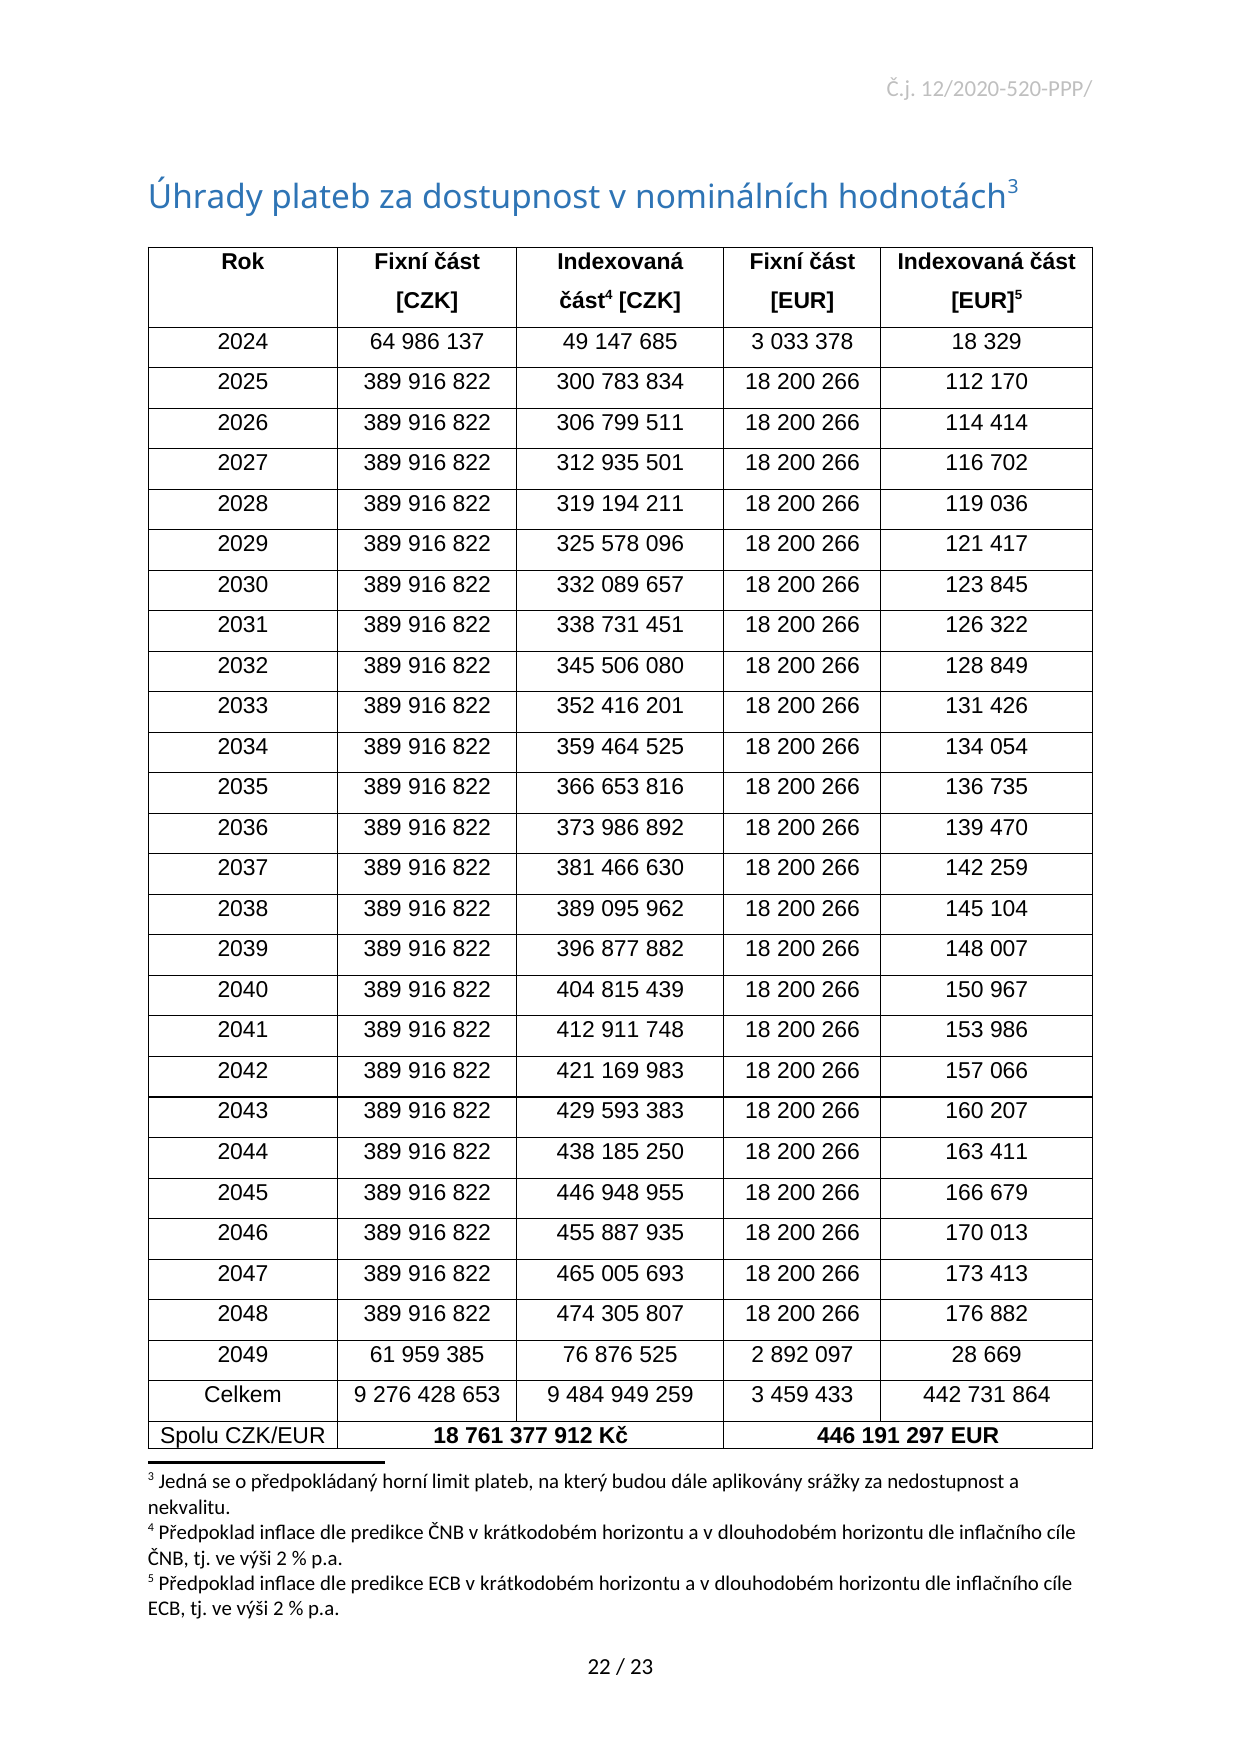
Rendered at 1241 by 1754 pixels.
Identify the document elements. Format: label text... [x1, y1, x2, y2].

table_cell 18 200 266 [724, 611, 880, 651]
table_cell 2045 [149, 1179, 337, 1218]
table_cell 126 322 [881, 611, 1092, 651]
table_cell 306 799 511 [517, 409, 723, 448]
table_cell 389 916 822 [338, 652, 516, 691]
table_cell 18 200 266 [724, 733, 880, 772]
table_cell 18 200 266 [724, 935, 880, 975]
table_cell 18 200 266 [724, 773, 880, 813]
table_cell 176 882 [881, 1300, 1092, 1339]
table_cell 389 916 822 [338, 409, 516, 448]
table_cell 2038 [149, 895, 337, 934]
table_cell 389 916 822 [338, 814, 516, 853]
table_cell 389 916 822 [338, 368, 516, 408]
table_cell 455 887 935 [517, 1219, 723, 1258]
table_cell 2044 [149, 1138, 337, 1177]
table_header Indexovaná část [CZK] [517, 248, 723, 327]
table_cell 389 916 822 [338, 490, 516, 529]
table_cell 3 033 378 [724, 328, 880, 367]
table_cell 148 007 [881, 935, 1092, 975]
table_cell 18 200 266 [724, 895, 880, 934]
table_cell 18 200 266 [724, 692, 880, 732]
table_cell 49 147 685 [517, 328, 723, 367]
subtitle Úhrady plateb za dostupnost v nominálních hodnotách [148, 173, 1093, 218]
table_header Fixní část [CZK] [338, 248, 516, 327]
table_cell 18 200 266 [724, 854, 880, 894]
table_cell 2041 [149, 1016, 337, 1056]
table_cell 2037 [149, 854, 337, 894]
table_cell 9 484 949 259 [517, 1381, 723, 1421]
table_header Indexovaná část [EUR] [881, 248, 1092, 327]
table_cell 18 200 266 [724, 1179, 880, 1218]
table_cell 389 095 962 [517, 895, 723, 934]
table_cell 18 200 266 [724, 571, 880, 610]
table_cell 389 916 822 [338, 1016, 516, 1056]
table_cell 389 916 822 [338, 1300, 516, 1339]
table_cell 123 845 [881, 571, 1092, 610]
table_cell 173 413 [881, 1260, 1092, 1299]
table_cell 18 200 266 [724, 1016, 880, 1056]
table_cell 3 459 433 [724, 1381, 880, 1421]
table_cell 446 948 955 [517, 1179, 723, 1218]
table_cell 2034 [149, 733, 337, 772]
table_cell 18 200 266 [724, 368, 880, 408]
table_cell 18 200 266 [724, 409, 880, 448]
table_cell 389 916 822 [338, 611, 516, 651]
table_cell 389 916 822 [338, 935, 516, 975]
table_cell 2049 [149, 1341, 337, 1380]
table_cell 18 200 266 [724, 1057, 880, 1096]
table_cell 404 815 439 [517, 976, 723, 1015]
table_cell 325 578 096 [517, 530, 723, 570]
table_cell 389 916 822 [338, 571, 516, 610]
table_cell 429 593 383 [517, 1098, 723, 1137]
table_cell 389 916 822 [338, 1138, 516, 1177]
table_cell 134 054 [881, 733, 1092, 772]
table_cell 421 169 983 [517, 1057, 723, 1096]
table_cell 157 066 [881, 1057, 1092, 1096]
table_cell 2025 [149, 368, 337, 408]
table_cell 2027 [149, 449, 337, 489]
table_cell 381 466 630 [517, 854, 723, 894]
table_cell 18 200 266 [724, 1300, 880, 1339]
table_cell 18 200 266 [724, 530, 880, 570]
table_cell 465 005 693 [517, 1260, 723, 1299]
table_cell 438 185 250 [517, 1138, 723, 1177]
table_cell 136 735 [881, 773, 1092, 813]
table_cell 114 414 [881, 409, 1092, 448]
table_cell 2030 [149, 571, 337, 610]
table_cell 76 876 525 [517, 1341, 723, 1380]
table_cell 389 916 822 [338, 976, 516, 1015]
table_cell 338 731 451 [517, 611, 723, 651]
table_cell 2032 [149, 652, 337, 691]
table_cell 2024 [149, 328, 337, 367]
table_cell Celkem [149, 1381, 337, 1421]
table_cell 2039 [149, 935, 337, 975]
table_cell 18 200 266 [724, 1098, 880, 1137]
table_cell 119 036 [881, 490, 1092, 529]
table_cell 2036 [149, 814, 337, 853]
table_cell 121 417 [881, 530, 1092, 570]
table_cell 2048 [149, 1300, 337, 1339]
table_cell 2028 [149, 490, 337, 529]
table_cell 139 470 [881, 814, 1092, 853]
table_cell 389 916 822 [338, 895, 516, 934]
table_cell 389 916 822 [338, 692, 516, 732]
table_cell 389 916 822 [338, 854, 516, 894]
table_cell 145 104 [881, 895, 1092, 934]
table_cell 18 200 266 [724, 490, 880, 529]
table_cell 116 702 [881, 449, 1092, 489]
table_cell 2029 [149, 530, 337, 570]
table_cell 373 986 892 [517, 814, 723, 853]
table_cell Spolu CZK/EUR [149, 1422, 337, 1448]
table_cell 18 761 377 912 Kč [338, 1422, 723, 1448]
table_cell 18 200 266 [724, 814, 880, 853]
table_cell 442 731 864 [881, 1381, 1092, 1421]
table_cell 389 916 822 [338, 773, 516, 813]
table_cell 166 679 [881, 1179, 1092, 1218]
table_cell 153 986 [881, 1016, 1092, 1056]
table_cell 131 426 [881, 692, 1092, 732]
table_cell 389 916 822 [338, 1179, 516, 1218]
table_cell 345 506 080 [517, 652, 723, 691]
table_cell 352 416 201 [517, 692, 723, 732]
table_cell 389 916 822 [338, 1098, 516, 1137]
table_cell 142 259 [881, 854, 1092, 894]
table_cell 389 916 822 [338, 449, 516, 489]
table_cell 2035 [149, 773, 337, 813]
table_cell 474 305 807 [517, 1300, 723, 1339]
table_cell 2042 [149, 1057, 337, 1096]
table_cell 2040 [149, 976, 337, 1015]
table_cell 18 200 266 [724, 449, 880, 489]
table_cell 366 653 816 [517, 773, 723, 813]
table_cell 389 916 822 [338, 1219, 516, 1258]
table_header Fixní část [EUR] [724, 248, 880, 327]
table_cell 412 911 748 [517, 1016, 723, 1056]
table_cell 2031 [149, 611, 337, 651]
table_cell 2 892 097 [724, 1341, 880, 1380]
table_cell 446 191 297 EUR [724, 1422, 1092, 1448]
table_cell 18 200 266 [724, 652, 880, 691]
table_cell 150 967 [881, 976, 1092, 1015]
table_cell 61 959 385 [338, 1341, 516, 1380]
table_cell 18 200 266 [724, 1219, 880, 1258]
table_cell 389 916 822 [338, 530, 516, 570]
table_cell 396 877 882 [517, 935, 723, 975]
table_cell 18 200 266 [724, 1260, 880, 1299]
table_cell 64 986 137 [338, 328, 516, 367]
table_cell 2047 [149, 1260, 337, 1299]
table_cell 170 013 [881, 1219, 1092, 1258]
table_cell 163 411 [881, 1138, 1092, 1177]
table_cell 312 935 501 [517, 449, 723, 489]
table_cell 389 916 822 [338, 1057, 516, 1096]
table_cell 389 916 822 [338, 733, 516, 772]
table_cell 389 916 822 [338, 1260, 516, 1299]
table_cell 300 783 834 [517, 368, 723, 408]
table_cell 18 329 [881, 328, 1092, 367]
table_cell 2046 [149, 1219, 337, 1258]
table_cell 2043 [149, 1098, 337, 1137]
table_cell 2033 [149, 692, 337, 732]
table_cell 18 200 266 [724, 1138, 880, 1177]
table_cell 28 669 [881, 1341, 1092, 1380]
table_header Rok [149, 248, 337, 327]
table_cell 359 464 525 [517, 733, 723, 772]
table_cell 9 276 428 653 [338, 1381, 516, 1421]
table_cell 332 089 657 [517, 571, 723, 610]
table_cell 18 200 266 [724, 976, 880, 1015]
table_cell 2026 [149, 409, 337, 448]
table_cell 112 170 [881, 368, 1092, 408]
table_cell 160 207 [881, 1098, 1092, 1137]
table_cell 128 849 [881, 652, 1092, 691]
table_cell 319 194 211 [517, 490, 723, 529]
